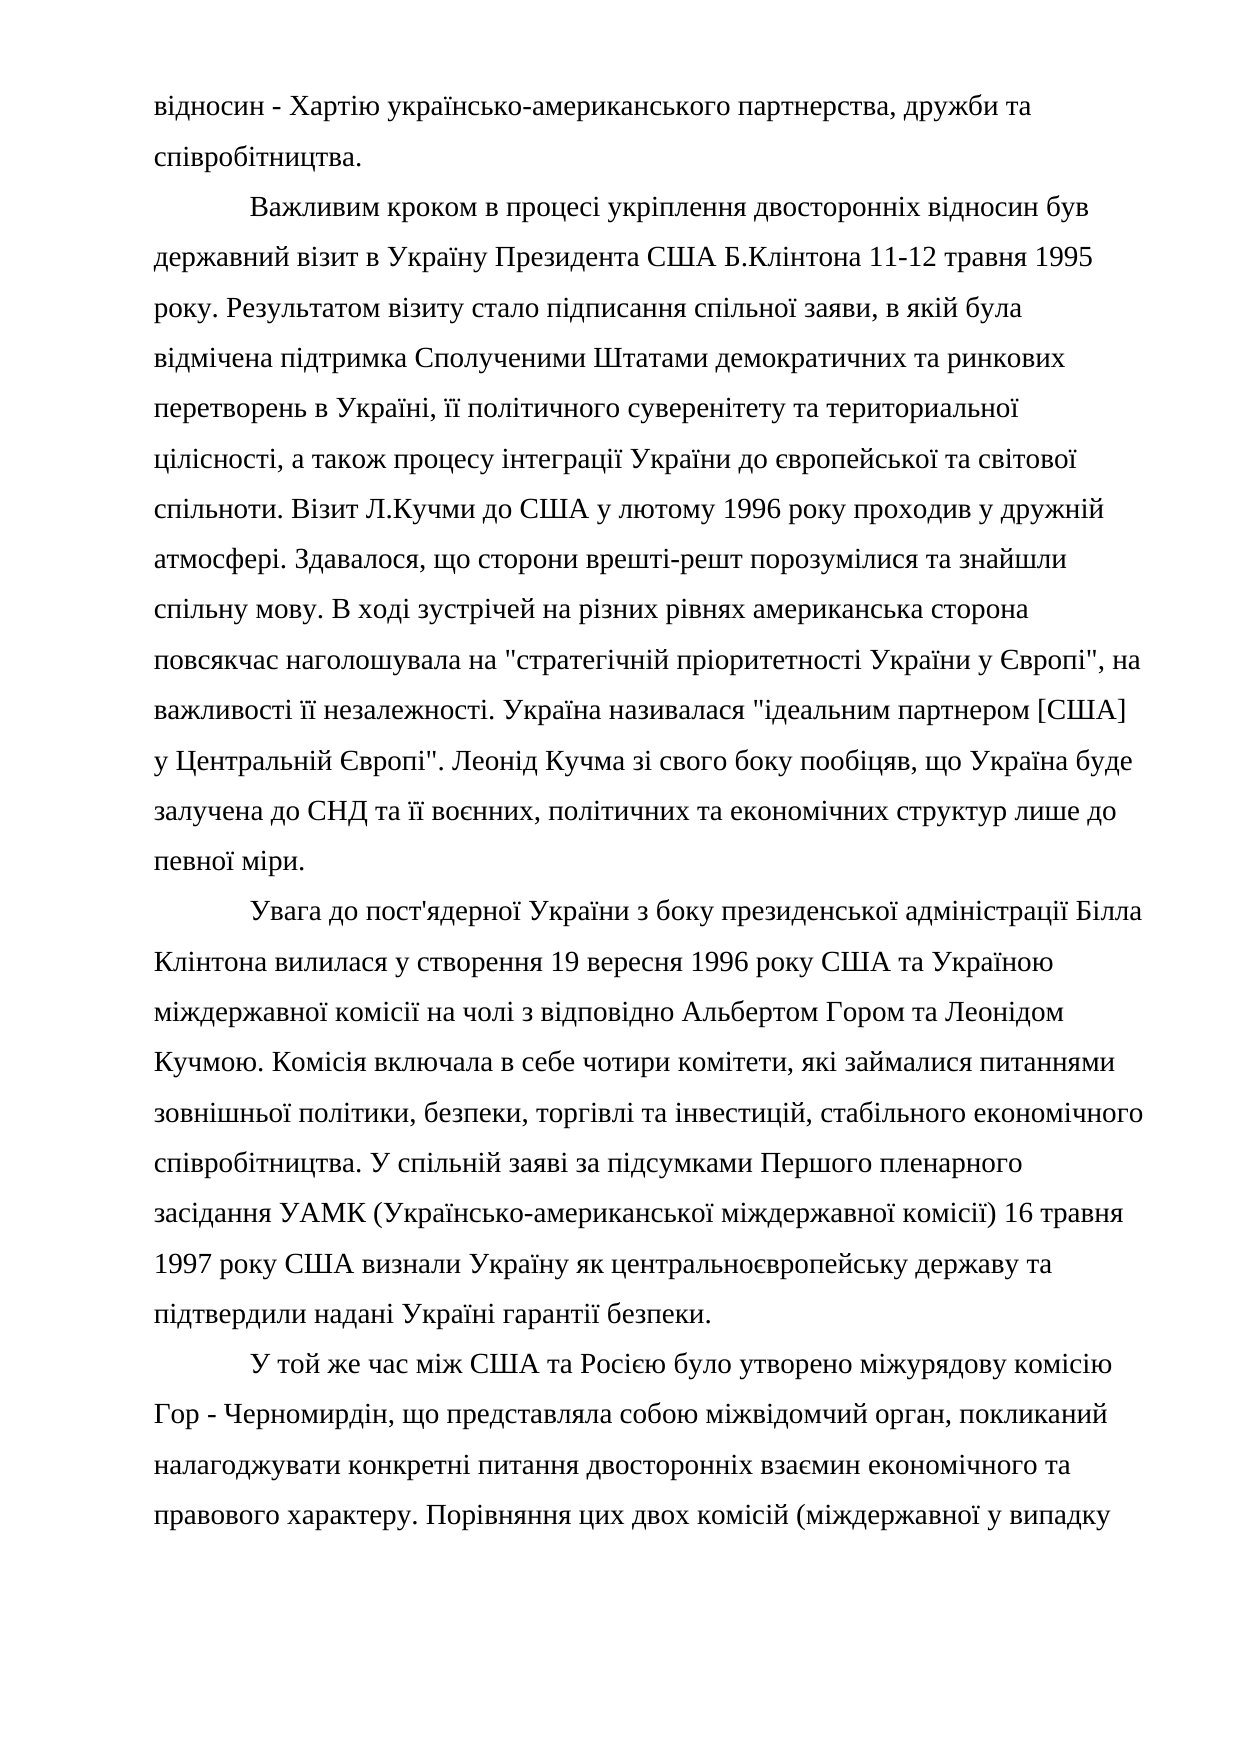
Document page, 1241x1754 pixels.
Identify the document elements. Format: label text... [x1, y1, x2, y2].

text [153, 88, 1146, 172]
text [153, 1346, 1146, 1531]
text Важливим кроком в процесі укріплення двосторонніх відносин був державний візит в Україну Президента США Б.Клінтона 11-12 травня 1995 року. Результатом візиту стало підписання спільної заяви, в якій була відмічена підтримка Сполученими Штатами демократичних та ринкових перетворень в Україні, її політичного суверенітету та териториальної цілісності, а також процесу інтеграції України до європейської та світової спільноти. Візит Л.Кучми до США у лютому 1996 року проходив у дружній атмосфері. Здавалося, що сторони врешті-решт порозумілися та знайшли спільну мову. В ході зустрічей на різних рівнях американська сторона повсякчас наголошувала на "стратегічній пріоритетності України у Європі", на важливості її незалежності. Україна називалася "ідеальним партнером [США] у Центральній Європі". Леонід Кучма зі свого боку пообіцяв, що Україна буде залучена до СНД та її воєнних, політичних та економічних структур лише до певної міри. [153, 189, 1146, 877]
text Увага до пост'ядерної України з боку президенської адміністрації Білла Клінтона вилилася у створення 19 вересня 1996 року США та Україною міждержавної комісії на чолі з відповідно Альбертом Гором та Леонідом Кучмою. Комісія включала в себе чотири комітети, які займалися питаннями зовнішньої політики, безпеки, торгівлі та інвестицій, стабільного економічного співробітництва. У спільній заяві за підсумками Першого пленарного засідання УАМК (Українсько-американської міждержавної комісії) 16 травня 1997 року США визнали Україну як центральноєвропейську державу та підтвердили надані Україні гарантії безпеки. [153, 893, 1146, 1329]
